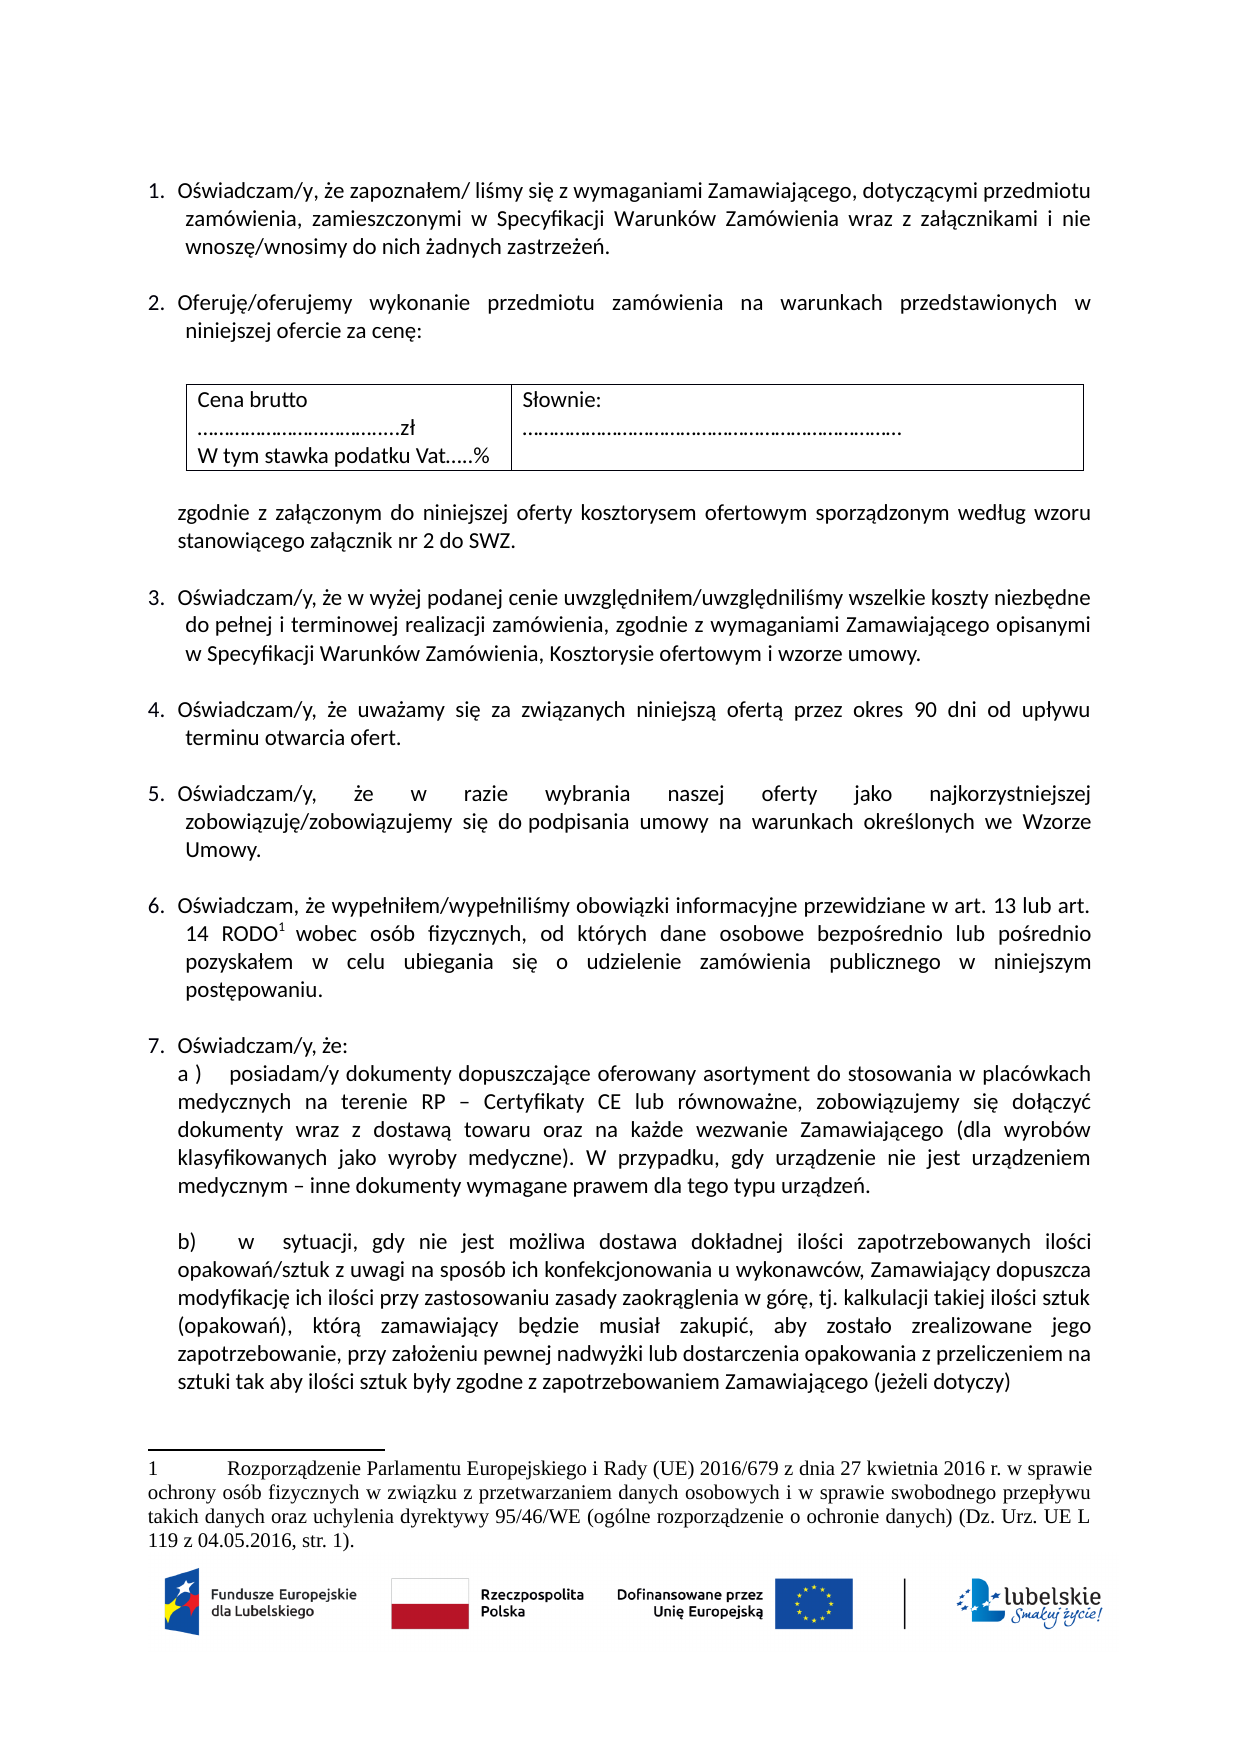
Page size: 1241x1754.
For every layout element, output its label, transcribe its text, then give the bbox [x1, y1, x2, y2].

list Oświadczam/y, że uważamy się za związanych niniejszą ofertą przez okres 90 dni od upływu terminu otwarcia ofert. [148, 695, 1092, 751]
list Oświadczam/y, że w wyżej podanej cenie uwzględniłem/uwzględniliśmy wszelkie koszty niezbędne do pełnej i terminowej realizacji zamówienia, zgodnie z wymaganiami Zamawiającego opisanymi w Specyfikacji Warunków Zamówienia, Kosztorysie ofertowym i wzorze umowy. [148, 583, 1092, 667]
list Oferuję/oferujemy wykonanie przedmiotu zamówienia na warunkach przedstawionych w niniejszej ofercie za cenę: [148, 288, 1092, 344]
list Oświadczam, że wypełniłem/wypełniliśmy obowiązki informacyjne przewidziane w art. 13 lub art. 14 RODO wobec osób fizycznych, od których dane osobowe bezpośrednio lub pośrednio pozyskałem w celu ubiegania się o udzielenie zamówienia publicznego w niniejszym postępowaniu. [148, 891, 1092, 1003]
table_header Słownie: ……………………………………………………………… [512, 385, 1083, 469]
text a ) posiadam/y dokumenty dopuszczające oferowany asortyment do stosowania w placówkach medycznych na terenie RP – Certyfikaty CE lub równoważne, zobowiązujemy się dołączyć dokumenty wraz z dostawą towaru oraz na każde wezwanie Zamawiającego (dla wyrobów klasyfikowanych jako wyroby medyczne). W przypadku, gdy urządzenie nie jest urządzeniem medycznym – inne dokumenty wymagane prawem dla tego typu urządzeń. [177, 1059, 1092, 1199]
table_header Cena brutto …………………………….....zł W tym stawka podatku Vat…..% [187, 385, 511, 469]
list Oświadczam/y, że zapoznałem/ liśmy się z wymaganiami Zamawiającego, dotyczącymi przedmiotu zamówienia, zamieszczonymi w Specyfikacji Warunków Zamówienia wraz z załącznikami i nie wnoszę/wnosimy do nich żadnych zastrzeżeń. [148, 176, 1092, 260]
list Oświadczam/y, że: [148, 1031, 1092, 1059]
text zgodnie z załączonym do niniejszej oferty kosztorysem ofertowym sporządzonym według wzoru stanowiącego załącznik nr 2 do SWZ. [177, 498, 1092, 554]
text b) w sytuacji, gdy nie jest możliwa dostawa dokładnej ilości zapotrzebowanych ilości opakowań/sztuk z uwagi na sposób ich konfekcjonowania u wykonawców, Zamawiający dopuszcza modyfikację ich ilości przy zastosowaniu zasady zaokrąglenia w górę, tj. kalkulacji takiej ilości sztuk (opakowań), którą zamawiający będzie musiał zakupić, aby zostało zrealizowane jego zapotrzebowanie, przy założeniu pewnej nadwyżki lub dostarczenia opakowania z przeliczeniem na sztuki tak aby ilości sztuk były zgodne z zapotrzebowaniem Zamawiającego (jeżeli dotyczy) [177, 1227, 1092, 1395]
list Oświadczam/y, że w razie wybrania naszej oferty jako najkorzystniejszej zobowiązuję/zobowiązujemy się do podpisania umowy na warunkach określonych we Wzorze Umowy. [148, 779, 1092, 863]
